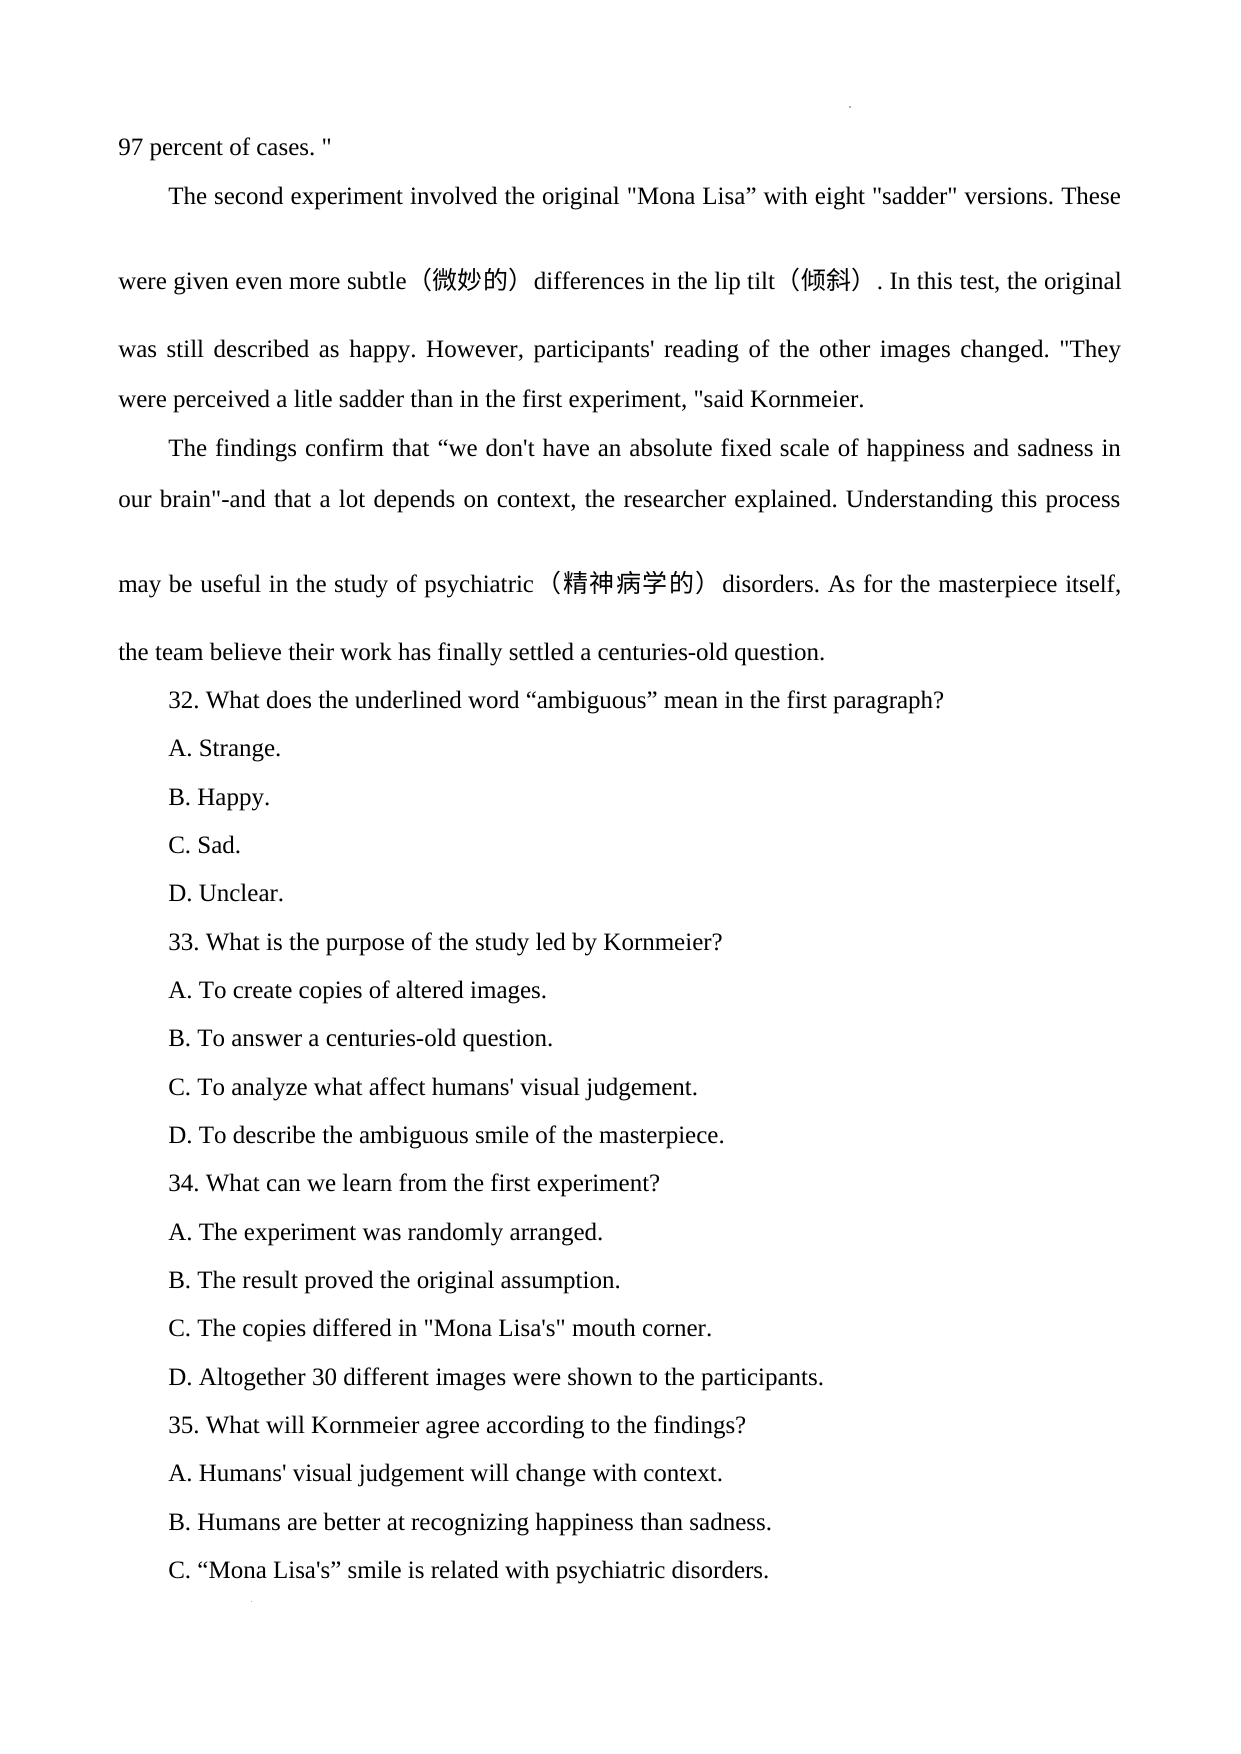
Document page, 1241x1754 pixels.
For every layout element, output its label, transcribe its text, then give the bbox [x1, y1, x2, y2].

text D. Unclear. [118, 876, 1122, 910]
text C. To analyze what affect humans' visual judgement. [118, 1069, 1122, 1103]
text D. Altogether 30 different images were shown to the participants. [118, 1359, 1122, 1393]
text 35. What will Kornmeier agree according to the findings? [118, 1407, 1122, 1441]
text B. Happy. [118, 779, 1122, 813]
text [118, 130, 1122, 164]
text B. Humans are better at recognizing happiness than sadness. [118, 1504, 1122, 1538]
text B. The result proved the original assumption. [118, 1262, 1122, 1296]
text D. To describe the ambiguous smile of the masterpiece. [118, 1117, 1122, 1151]
text 34. What can we learn from the first experiment? [118, 1166, 1122, 1200]
text A. Strange. [118, 731, 1122, 765]
text 33. What is the purpose of the study led by Kornmeier? [118, 924, 1122, 958]
text The second experiment involved the original "Mona Lisa” with eight "sadder" versions. These were given even more subtle（微妙的）differences in the lip tilt（倾斜）. In this test, the original was still described as happy. However, participants' reading of the other images changed. "They were perceived a litle sadder than in the first experiment, "said Kornmeier. [118, 178, 1122, 416]
text A. The experiment was randomly arranged. [118, 1214, 1122, 1248]
text A. Humans' visual judgement will change with context. [118, 1456, 1122, 1490]
text The findings confirm that “we don't have an absolute fixed scale of happiness and sadness in our brain"-and that a lot depends on context, the researcher explained. Understanding this process may be useful in the study of psychiatric（精神病学的）disorders. As for the masterpiece itself, the team believe their work has finally settled a centuries-old question. [118, 430, 1122, 668]
text C. Sad. [118, 827, 1122, 861]
text C. The copies differed in "Mona Lisa's" mouth corner. [118, 1311, 1122, 1345]
text 32. What does the underlined word “ambiguous” mean in the first paragraph? [118, 682, 1122, 716]
text C. “Mona Lisa's” smile is related with psychiatric disorders. [118, 1552, 1122, 1586]
text B. To answer a centuries-old question. [118, 1021, 1122, 1055]
text A. To create copies of altered images. [118, 972, 1122, 1006]
